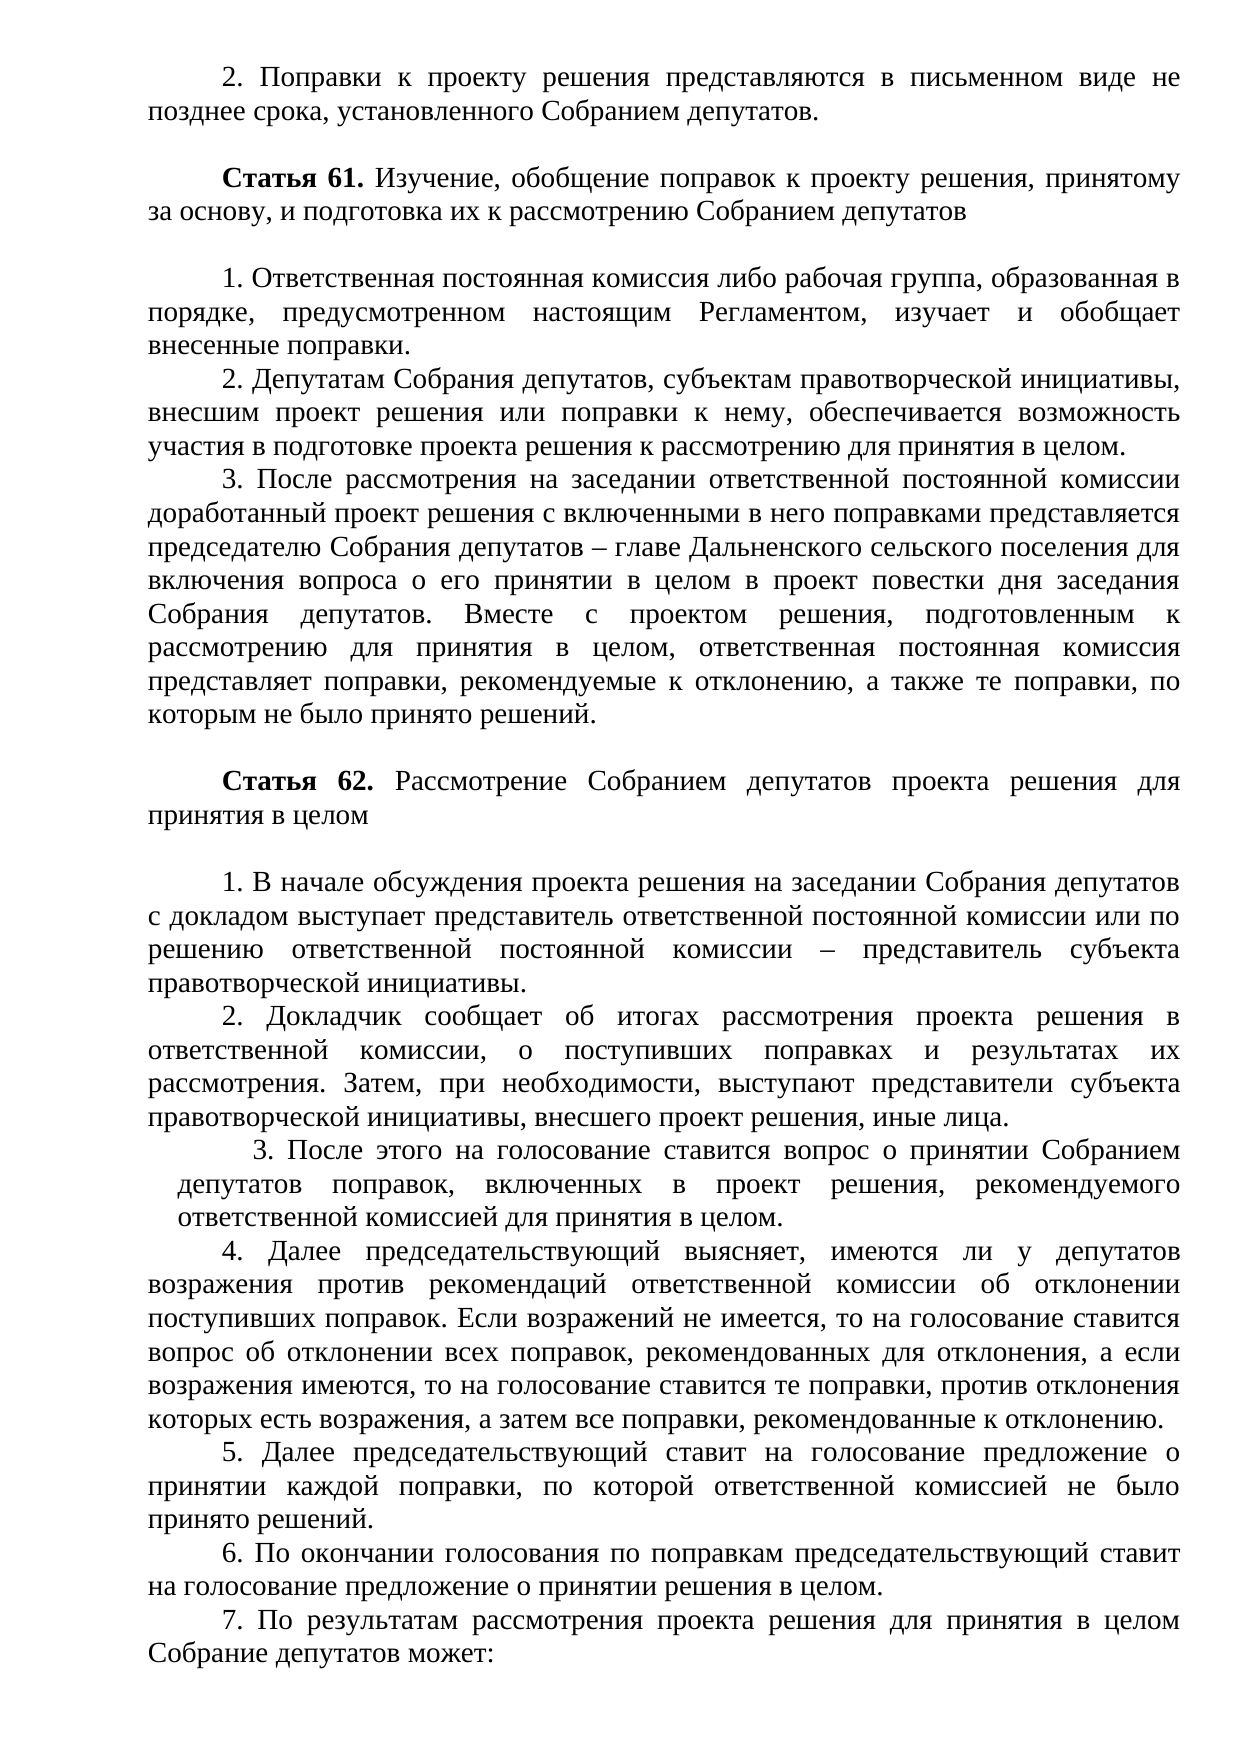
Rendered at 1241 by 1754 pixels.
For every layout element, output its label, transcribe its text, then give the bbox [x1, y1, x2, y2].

text 2. Докладчик сообщает об итогах рассмотрения проекта решения в ответственной комиссии, о поступивших поправках и результатах их рассмотрения. Затем, при необходимости, выступают представители субъекта правотворческой инициативы, внесшего проект решения, иные лица. [148, 998, 1181, 1132]
text 6. По окончании голосования по поправкам председательствующий ставит на голосование предложение о принятии решения в целом. [148, 1535, 1181, 1602]
text 2. Депутатам Собрания депутатов, субъектам правотворческой инициативы, внесшим проект решения или поправки к нему, обеспечивается возможность участия в подготовке проекта решения к рассмотрению для принятия в целом. [148, 361, 1181, 462]
subtitle Статья 62. Рассмотрение Собранием депутатов проекта решения для принятия в целом [148, 763, 1181, 831]
text 1. В начале обсуждения проекта решения на заседании Собрания депутатов с докладом выступает представитель ответственной постоянной комиссии или по решению ответственной постоянной комиссии – представитель субъекта правотворческой инициативы. [148, 864, 1181, 998]
text 2. Поправки к проекту решения представляются в письменном виде не позднее срока, установленного Собранием депутатов. [148, 59, 1181, 126]
text 4. Далее председательствующий выясняет, имеются ли у депутатов возражения против рекомендаций ответственной комиссии об отклонении поступивших поправок. Если возражений не имеется, то на голосование ставится вопрос об отклонении всех поправок, рекомендованных для отклонения, а если возражения имеются, то на голосование ставится те поправки, против отклонения которых есть возражения, а затем все поправки, рекомендованные к отклонению. [148, 1233, 1181, 1434]
subtitle Статья 61. Изучение, обобщение поправок к проекту решения, принятому за основу, и подготовка их к рассмотрению Собранием депутатов [148, 160, 1181, 227]
text 3. После рассмотрения на заседании ответственной постоянной комиссии доработанный проект решения с включенными в него поправками представляется председателю Собрания депутатов – главе Дальненского сельского поселения для включения вопроса о его принятии в целом в проект повестки дня заседания Собрания депутатов. Вместе с проектом решения, подготовленным к рассмотрению для принятия в целом, ответственная постоянная комиссия представляет поправки, рекомендуемые к отклонению, а также те поправки, по которым не было принято решений. [148, 462, 1181, 730]
text 7. По результатам рассмотрения проекта решения для принятия в целом Собрание депутатов может: [148, 1602, 1181, 1669]
text 3. После этого на голосование ставится вопрос о принятии Собранием депутатов поправок, включенных в проект решения, рекомендуемого ответственной комиссией для принятия в целом. [177, 1132, 1181, 1233]
text 5. Далее председательствующий ставит на голосование предложение о принятии каждой поправки, по которой ответственной комиссией не было принято решений. [148, 1434, 1181, 1535]
text 1. Ответственная постоянная комиссия либо рабочая группа, образованная в порядке, предусмотренном настоящим Регламентом, изучает и обобщает внесенные поправки. [148, 260, 1181, 361]
